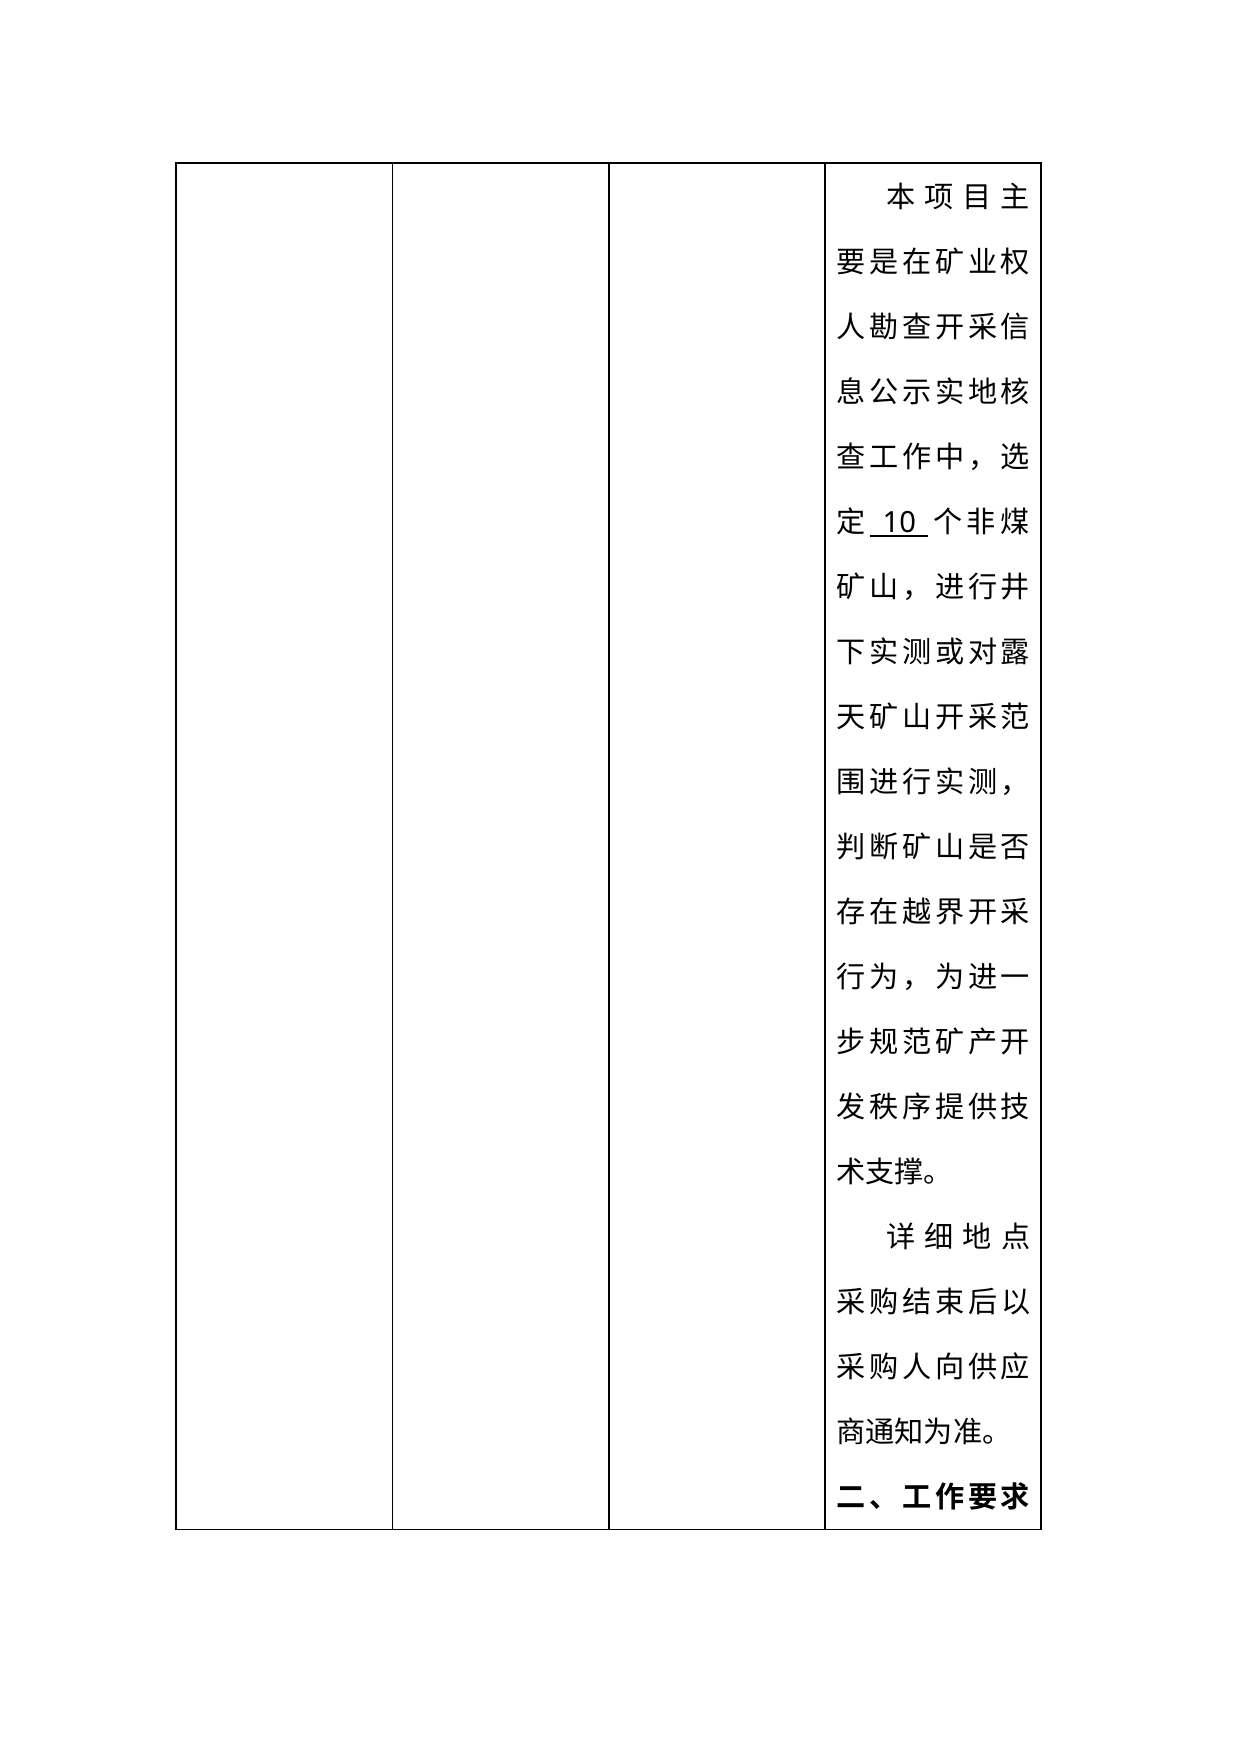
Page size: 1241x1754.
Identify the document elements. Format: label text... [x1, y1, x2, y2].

table_cell [610, 164, 824, 1528]
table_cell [826, 164, 1040, 1528]
table_cell [177, 164, 392, 1528]
table_cell 1 [393, 164, 608, 1528]
